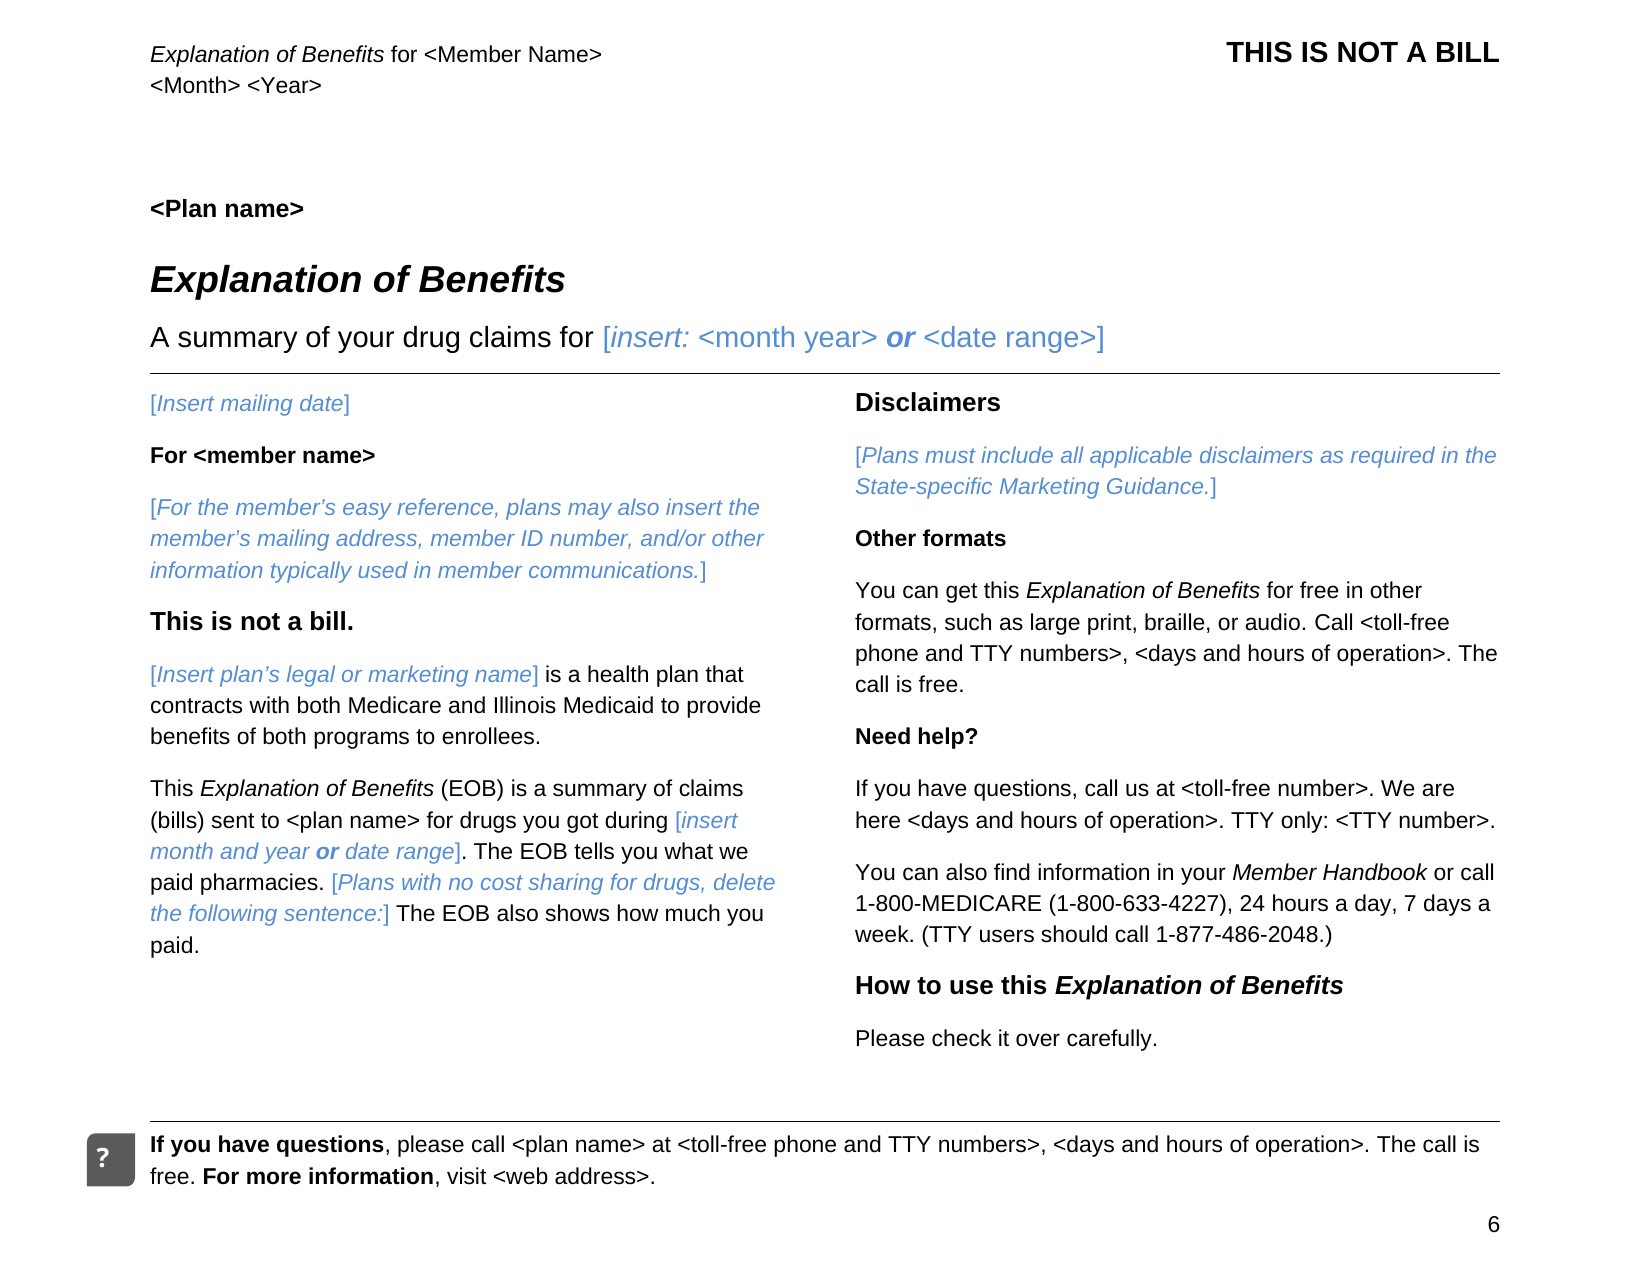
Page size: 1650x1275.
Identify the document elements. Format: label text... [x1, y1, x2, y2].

title A summary of your drug claims for [insert: <month year> or <date range>] [150, 321, 1500, 373]
text [Insert mailing date] [150, 386, 795, 418]
text You can also find information in your Member Handbook or call 1-800-MEDICARE (1-800-633-4227), 24 hours a day, 7 days a week. (TTY users should call 1-877-486-2048.) [855, 855, 1500, 949]
text Other formats [855, 522, 1500, 553]
text [For the member’s easy reference, plans may also insert the member’s mailing address, member ID number, and/or other information typically used in member communications.] [150, 491, 795, 584]
text Need help? [855, 720, 1500, 751]
text If you have questions, call us at <toll-free number>. We are here <days and hours of operation>. TTY only: <TTY number>. [855, 772, 1500, 834]
text Please check it over carefully. [855, 1022, 1500, 1053]
text [Plans must include all applicable disclaimers as required in the State-specific Marketing Guidance.] [855, 438, 1500, 501]
text [Insert plan’s legal or marketing name] is a health plan that contracts with both Medicare and Illinois Medicaid to provide benefits of both programs to enrollees. [150, 657, 795, 751]
text This is not a bill. [150, 605, 720, 636]
title <Plan name> [150, 187, 1500, 225]
text This Explanation of Benefits (EOB) is a summary of claims (bills) sent to <plan name> for drugs you got during [insert month and year or date range]. The EOB tells you what we paid pharmacies. [Plans with no cost sharing for drugs, delete the following sentence:] The EOB also shows how much you paid. [150, 772, 795, 959]
text How to use this Explanation of Benefits [855, 970, 1425, 1001]
title Explanation of Benefits [150, 262, 1500, 300]
text Disclaimers [855, 386, 1425, 418]
text For <member name> [150, 438, 795, 470]
text You can get this Explanation of Benefits for free in other formats, such as large print, braille, or audio. Call <toll-free phone and TTY numbers>, <days and hours of operation>. The call is free. [855, 574, 1500, 699]
